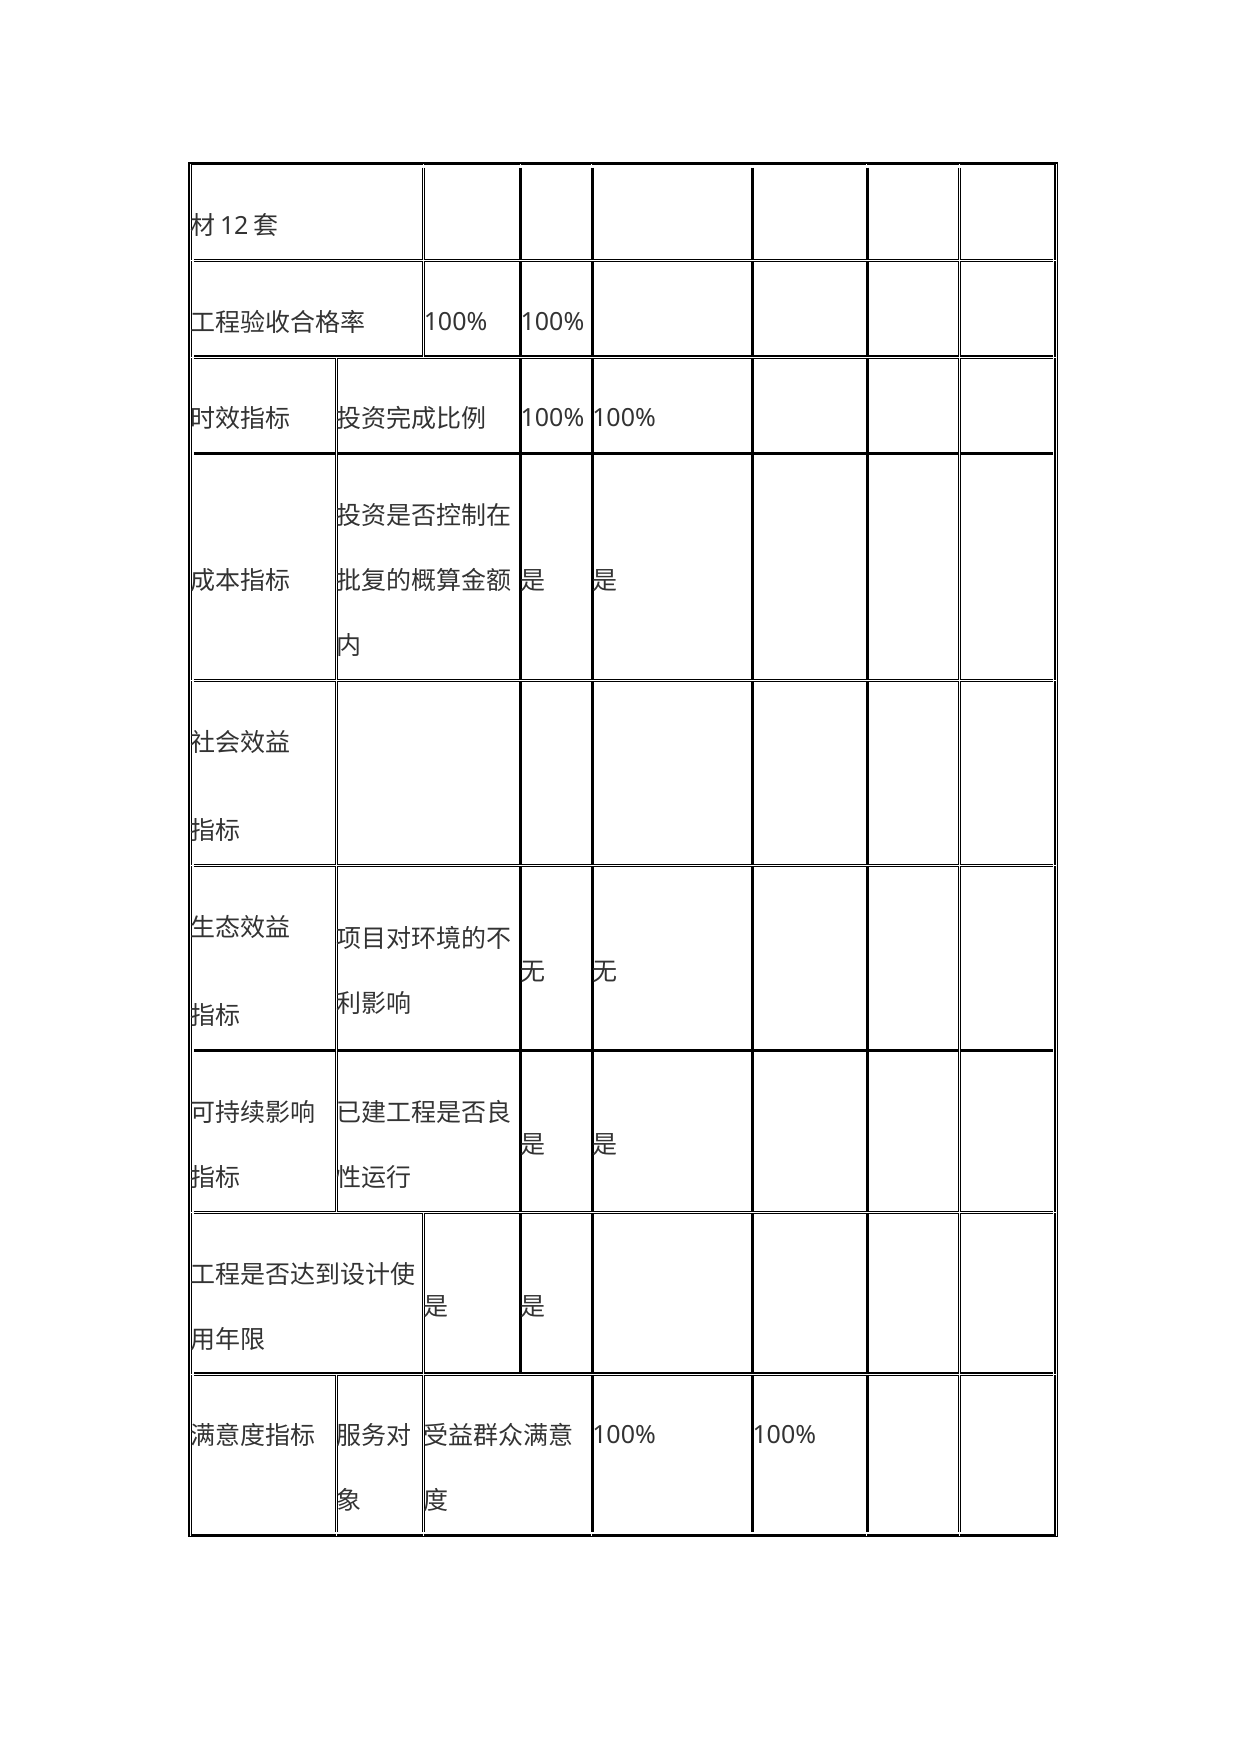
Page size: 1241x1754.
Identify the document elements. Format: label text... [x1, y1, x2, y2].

table_cell [869, 1214, 958, 1372]
table_cell [752, 164, 867, 259]
table_cell 时效指标 [192, 355, 335, 452]
table_cell [867, 165, 960, 259]
table_cell 工程验收合格率 [190, 259, 423, 355]
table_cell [192, 165, 423, 259]
table_cell [338, 682, 519, 864]
table_cell [869, 682, 958, 864]
table_cell 100% [752, 1376, 867, 1534]
table_cell 服务对象 满意度指标 [337, 1376, 423, 1534]
table_cell 项目对环境的不利影响 [338, 867, 519, 1049]
table_cell 工程是否达到设计使用年限 [190, 1211, 423, 1372]
table_cell [867, 1376, 960, 1534]
table_cell [520, 164, 592, 259]
table_cell [754, 455, 866, 679]
table_cell 可持续影响指标 [192, 1049, 335, 1211]
table_cell [869, 359, 958, 452]
table_cell [961, 355, 1055, 452]
table_cell 生态效益 指标 [190, 864, 337, 1049]
table_cell 100% [522, 359, 591, 452]
table_cell 是 [594, 455, 751, 679]
table_cell 是 [522, 455, 591, 679]
table_cell 受益群众满意度 [424, 1376, 592, 1534]
table_cell [960, 1211, 1056, 1372]
table_cell 是 [594, 1052, 751, 1211]
table_cell 是 [425, 1214, 519, 1372]
table_cell [754, 262, 866, 355]
table_cell 100% [522, 262, 591, 355]
table_cell 投资完成比例 [338, 359, 519, 452]
table_cell 已建工程是否良性运行 [338, 1052, 519, 1211]
table_cell [754, 867, 866, 1049]
table_cell 是 [522, 1214, 591, 1372]
table_cell 无 [522, 867, 591, 1049]
table_cell [869, 262, 958, 355]
table_cell 投资是否控制在批复的概算金额内 [338, 455, 519, 679]
table_cell [869, 867, 958, 1049]
table_cell [594, 682, 751, 864]
table_cell [754, 682, 866, 864]
table_cell [869, 1052, 958, 1211]
table_cell [961, 1049, 1054, 1211]
table_cell [960, 679, 1056, 864]
table_cell [754, 359, 866, 452]
table_cell [522, 682, 591, 864]
table_cell [960, 259, 1056, 355]
table_cell 100% [425, 262, 519, 355]
table_cell 社会效益 指标 [190, 679, 337, 864]
table_cell [961, 452, 1054, 679]
table_cell [869, 455, 958, 679]
table_cell [754, 1214, 866, 1372]
table_cell [592, 165, 752, 259]
table_cell 成本指标 [192, 452, 335, 679]
table_cell [960, 165, 1054, 259]
table_cell [960, 864, 1056, 1049]
table_cell [960, 1372, 1055, 1534]
table_cell [424, 165, 520, 259]
table_cell [754, 1052, 866, 1211]
table_cell [594, 1214, 751, 1372]
table_cell 100% [594, 359, 751, 452]
table_cell 满意度指标 [192, 1372, 337, 1534]
table_cell 无 [594, 867, 751, 1049]
table_cell [594, 262, 751, 355]
table_cell 是 [522, 1052, 591, 1211]
table_cell 100% [592, 1376, 752, 1534]
